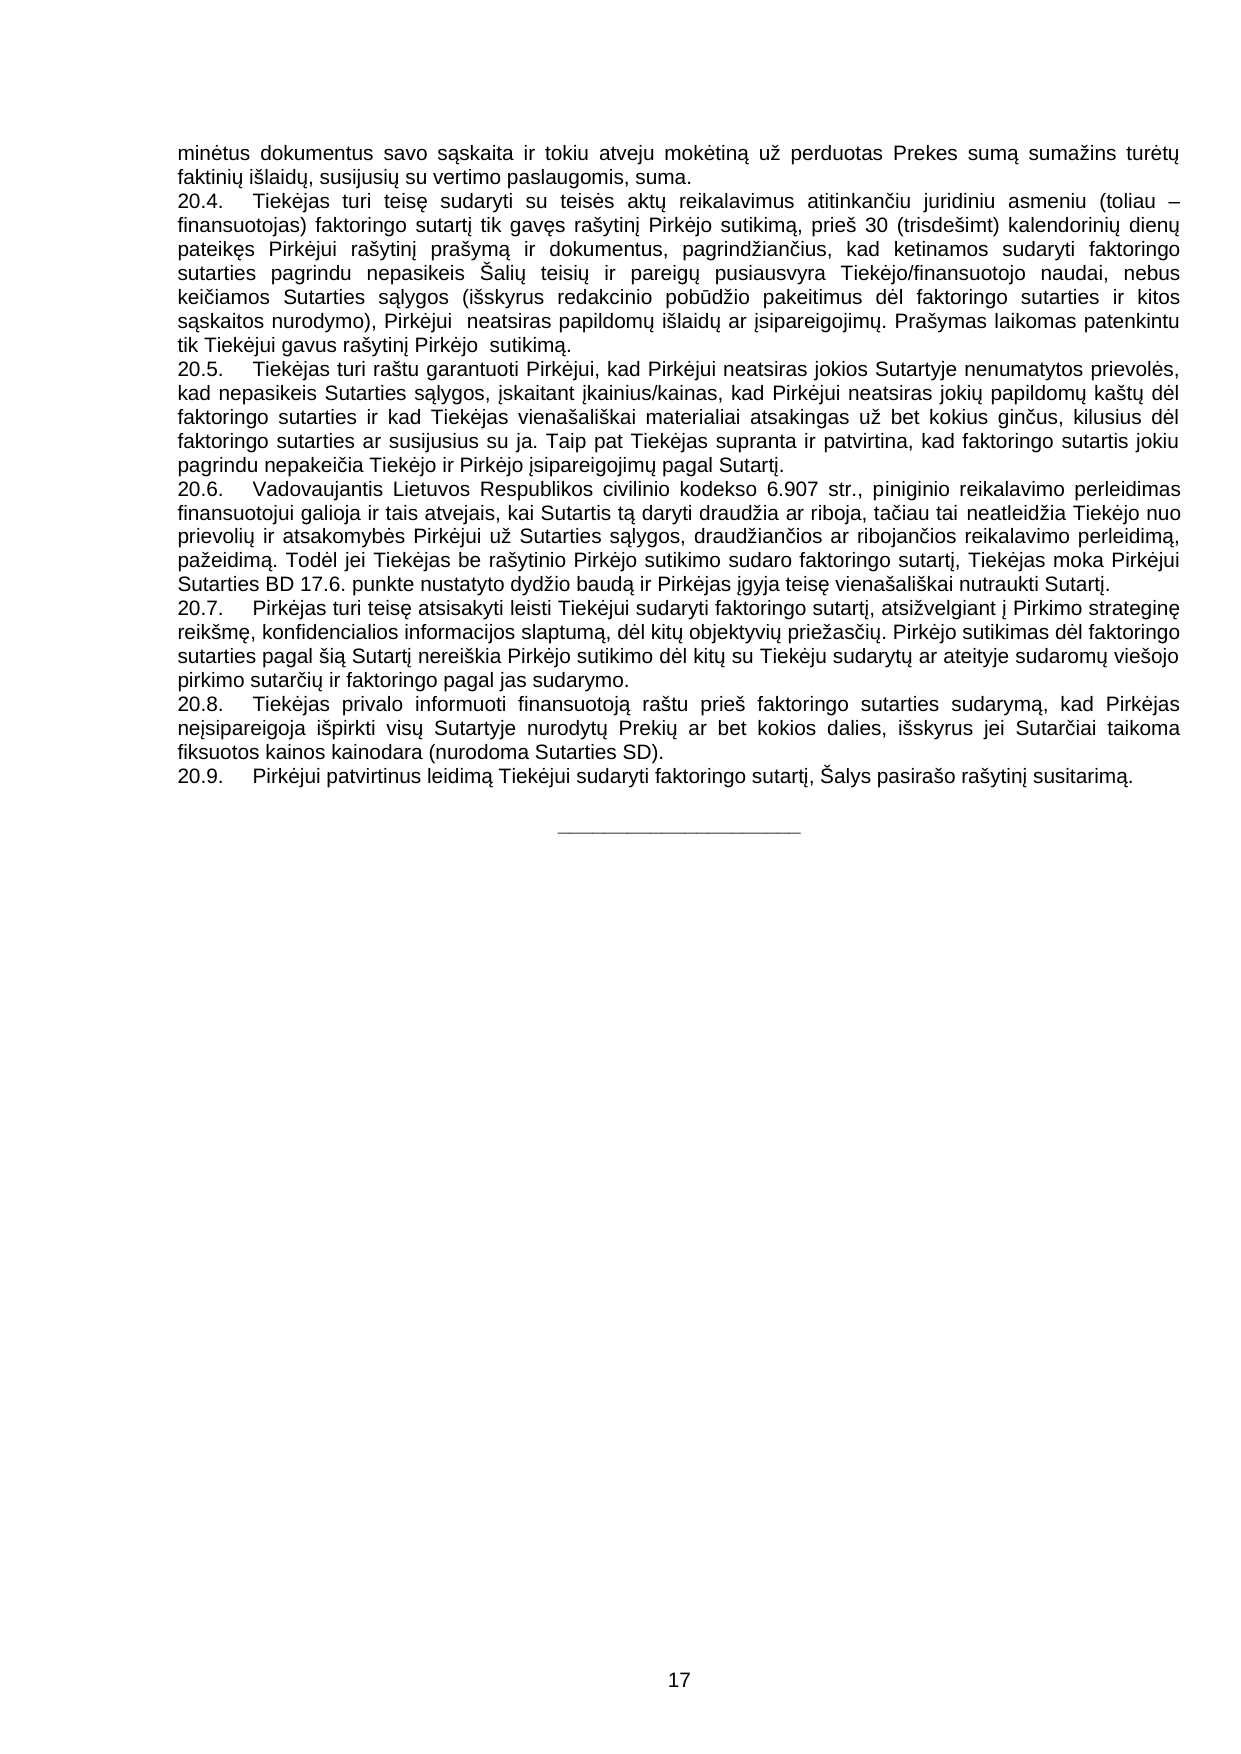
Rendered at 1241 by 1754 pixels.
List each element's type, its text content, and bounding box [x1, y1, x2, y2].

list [177, 141, 1181, 189]
list Tiekėjas turi raštu garantuoti Pirkėjui, kad Pirkėjui neatsiras jokios Sutartyje nenumatytos prievolės, kad nepasikeis Sutarties sąlygos, įskaitant įkainius/kainas, kad Pirkėjui neatsiras jokių papildomų kaštų dėl faktoringo sutarties ir kad Tiekėjas vienašališkai materialiai atsakingas už bet kokius ginčus, kilusius dėl faktoringo sutarties ar susijusius su ja. Taip pat Tiekėjas supranta ir patvirtina, kad faktoringo sutartis jokiu pagrindu nepakeičia Tiekėjo ir Pirkėjo įsipareigojimų pagal Sutartį. [177, 357, 1181, 476]
list Tiekėjas turi teisę sudaryti su teisės aktų reikalavimus atitinkančiu juridiniu asmeniu (toliau – finansuotojas) faktoringo sutartį tik gavęs rašytinį Pirkėjo sutikimą, prieš 30 (trisdešimt) kalendorinių dienų pateikęs Pirkėjui rašytinį prašymą ir dokumentus, pagrindžiančius, kad ketinamos sudaryti faktoringo sutarties pagrindu nepasikeis Šalių teisių ir pareigų pusiausvyra Tiekėjo/finansuotojo naudai, nebus keičiamos Sutarties sąlygos (išskyrus redakcinio pobūdžio pakeitimus dėl faktoringo sutarties ir kitos sąskaitos nurodymo), Pirkėjui neatsiras papildomų išlaidų ar įsipareigojimų. Prašymas laikomas patenkintu tik Tiekėjui gavus rašytinį Pirkėjo sutikimą. [177, 189, 1181, 357]
list Vadovaujantis Lietuvos Respublikos civilinio kodekso 6.907 str., piniginio reikalavimo perleidimas finansuotojui galioja ir tais atvejais, kai Sutartis tą daryti draudžia ar riboja, tačiau tai neatleidžia Tiekėjo nuo prievolių ir atsakomybės Pirkėjui už Sutarties sąlygos, draudžiančios ar ribojančios reikalavimo perleidimą, pažeidimą. Todėl jei Tiekėjas be rašytinio Pirkėjo sutikimo sudaro faktoringo sutartį, Tiekėjas moka Pirkėjui Sutarties BD 17.6. punkte nustatyto dydžio baudą ir Pirkėjas įgyja teisę vienašališkai nutraukti Sutartį. [177, 476, 1181, 596]
list Pirkėjui patvirtinus leidimą Tiekėjui sudaryti faktoringo sutartį, Šalys pasirašo rašytinį susitarimą. [177, 764, 1181, 788]
list Pirkėjas turi teisę atsisakyti leisti Tiekėjui sudaryti faktoringo sutartį, atsižvelgiant į Pirkimo strateginę reikšmę, konfidencialios informacijos slaptumą, dėl kitų objektyvių priežasčių. Pirkėjo sutikimas dėl faktoringo sutarties pagal šią Sutartį nereiškia Pirkėjo sutikimo dėl kitų su Tiekėju sudarytų ar ateityje sudaromų viešojo pirkimo sutarčių ir faktoringo pagal jas sudarymo. [177, 596, 1181, 692]
list Tiekėjas privalo informuoti finansuotoją raštu prieš faktoringo sutarties sudarymą, kad Pirkėjas neįsipareigoja išpirkti visų Sutartyje nurodytų Prekių ar bet kokios dalies, išskyrus jei Sutarčiai taikoma fiksuotos kainos kainodara (nurodoma Sutarties SD). [177, 692, 1181, 764]
text _____________________ [177, 812, 1181, 836]
